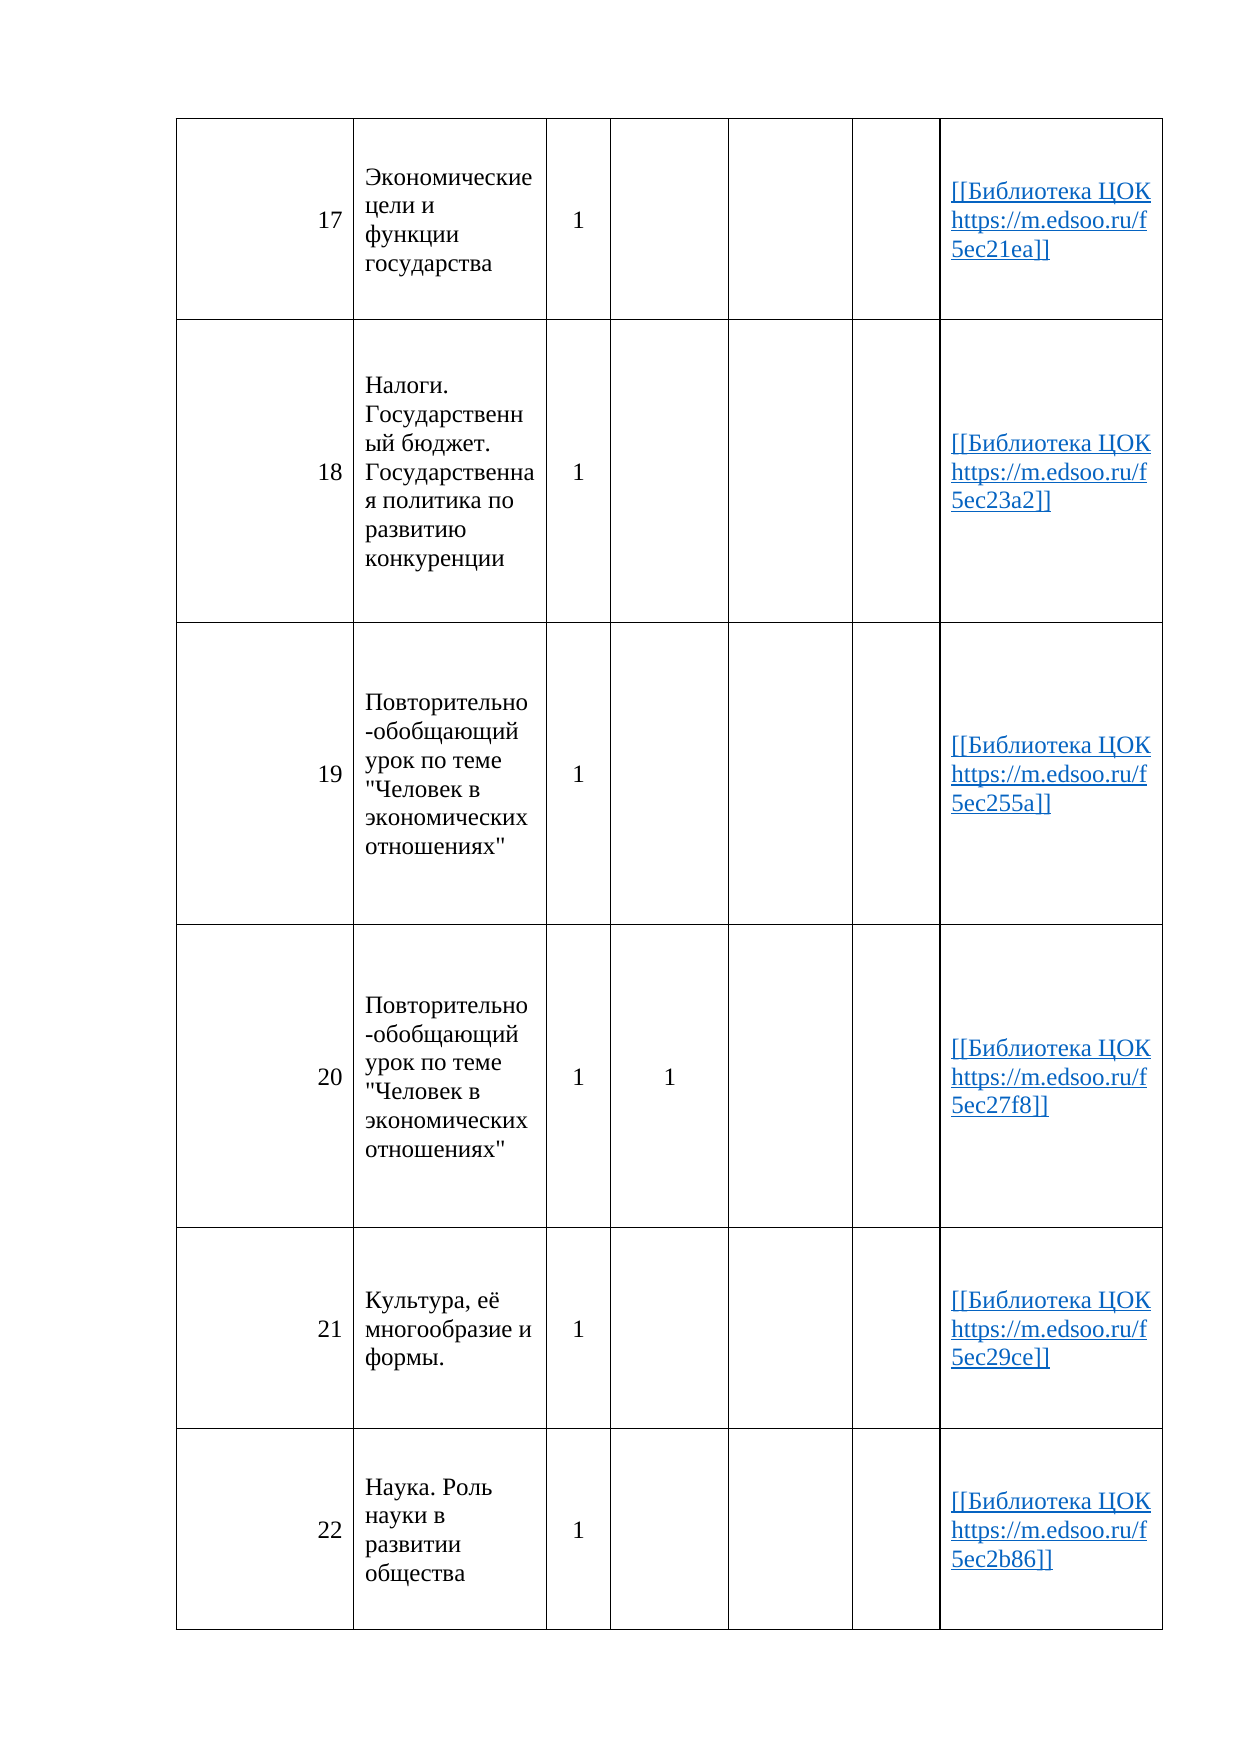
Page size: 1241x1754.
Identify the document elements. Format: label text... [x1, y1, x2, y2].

table_cell [611, 1429, 728, 1629]
table_cell [853, 925, 939, 1227]
table_cell [611, 623, 728, 924]
table_cell [611, 119, 728, 319]
table_cell [611, 1228, 728, 1428]
table_cell 18 [177, 320, 353, 622]
table_cell Налоги. Государственный бюджет. Государственная политика по развитию конкуренции [354, 320, 546, 622]
table_cell 1 [547, 119, 610, 319]
table_cell [853, 320, 939, 622]
table_cell 22 [177, 1429, 353, 1629]
table_cell Повторительно-обобщающий урок по теме "Человек в экономических отношениях" [354, 925, 546, 1227]
table_cell 20 [177, 925, 353, 1227]
table_cell Наука. Роль науки в развитии общества [354, 1429, 546, 1629]
table_cell 1 [547, 1429, 610, 1629]
table_cell 1 [611, 925, 728, 1227]
table_cell [729, 1228, 852, 1428]
table_cell 1 [547, 320, 610, 622]
table_cell [853, 119, 939, 319]
table_cell 1 [547, 623, 610, 924]
table_cell [729, 623, 852, 924]
table_cell Экономические цели и функции государства [354, 119, 546, 319]
table_cell 21 [177, 1228, 353, 1428]
table_cell [[Библиотека ЦОК https://m.edsoo.ru/f5ec23a2]] [941, 320, 1162, 622]
table_cell [853, 1429, 939, 1629]
table_cell [729, 1429, 852, 1629]
table_cell [729, 925, 852, 1227]
table_cell [[Библиотека ЦОК https://m.edsoo.ru/f5ec2b86]] [941, 1429, 1162, 1629]
table_cell [[Библиотека ЦОК https://m.edsoo.ru/f5ec29ce]] [941, 1228, 1162, 1428]
table_cell 1 [547, 1228, 610, 1428]
table_cell Культура, её многообразие и формы. [354, 1228, 546, 1428]
table_cell [853, 1228, 939, 1428]
table_cell 19 [177, 623, 353, 924]
table_cell Повторительно-обобщающий урок по теме "Человек в экономических отношениях" [354, 623, 546, 924]
table_cell [611, 320, 728, 622]
table_cell [[Библиотека ЦОК https://m.edsoo.ru/f5ec21ea]] [941, 119, 1162, 319]
table_cell [[Библиотека ЦОК https://m.edsoo.ru/f5ec27f8]] [941, 925, 1162, 1227]
table_cell [853, 623, 939, 924]
table_cell 1 [547, 925, 610, 1227]
table_cell [729, 119, 852, 319]
table_cell 17 [177, 119, 353, 319]
table_cell [[Библиотека ЦОК https://m.edsoo.ru/f5ec255a]] [941, 623, 1162, 924]
table_cell [729, 320, 852, 622]
